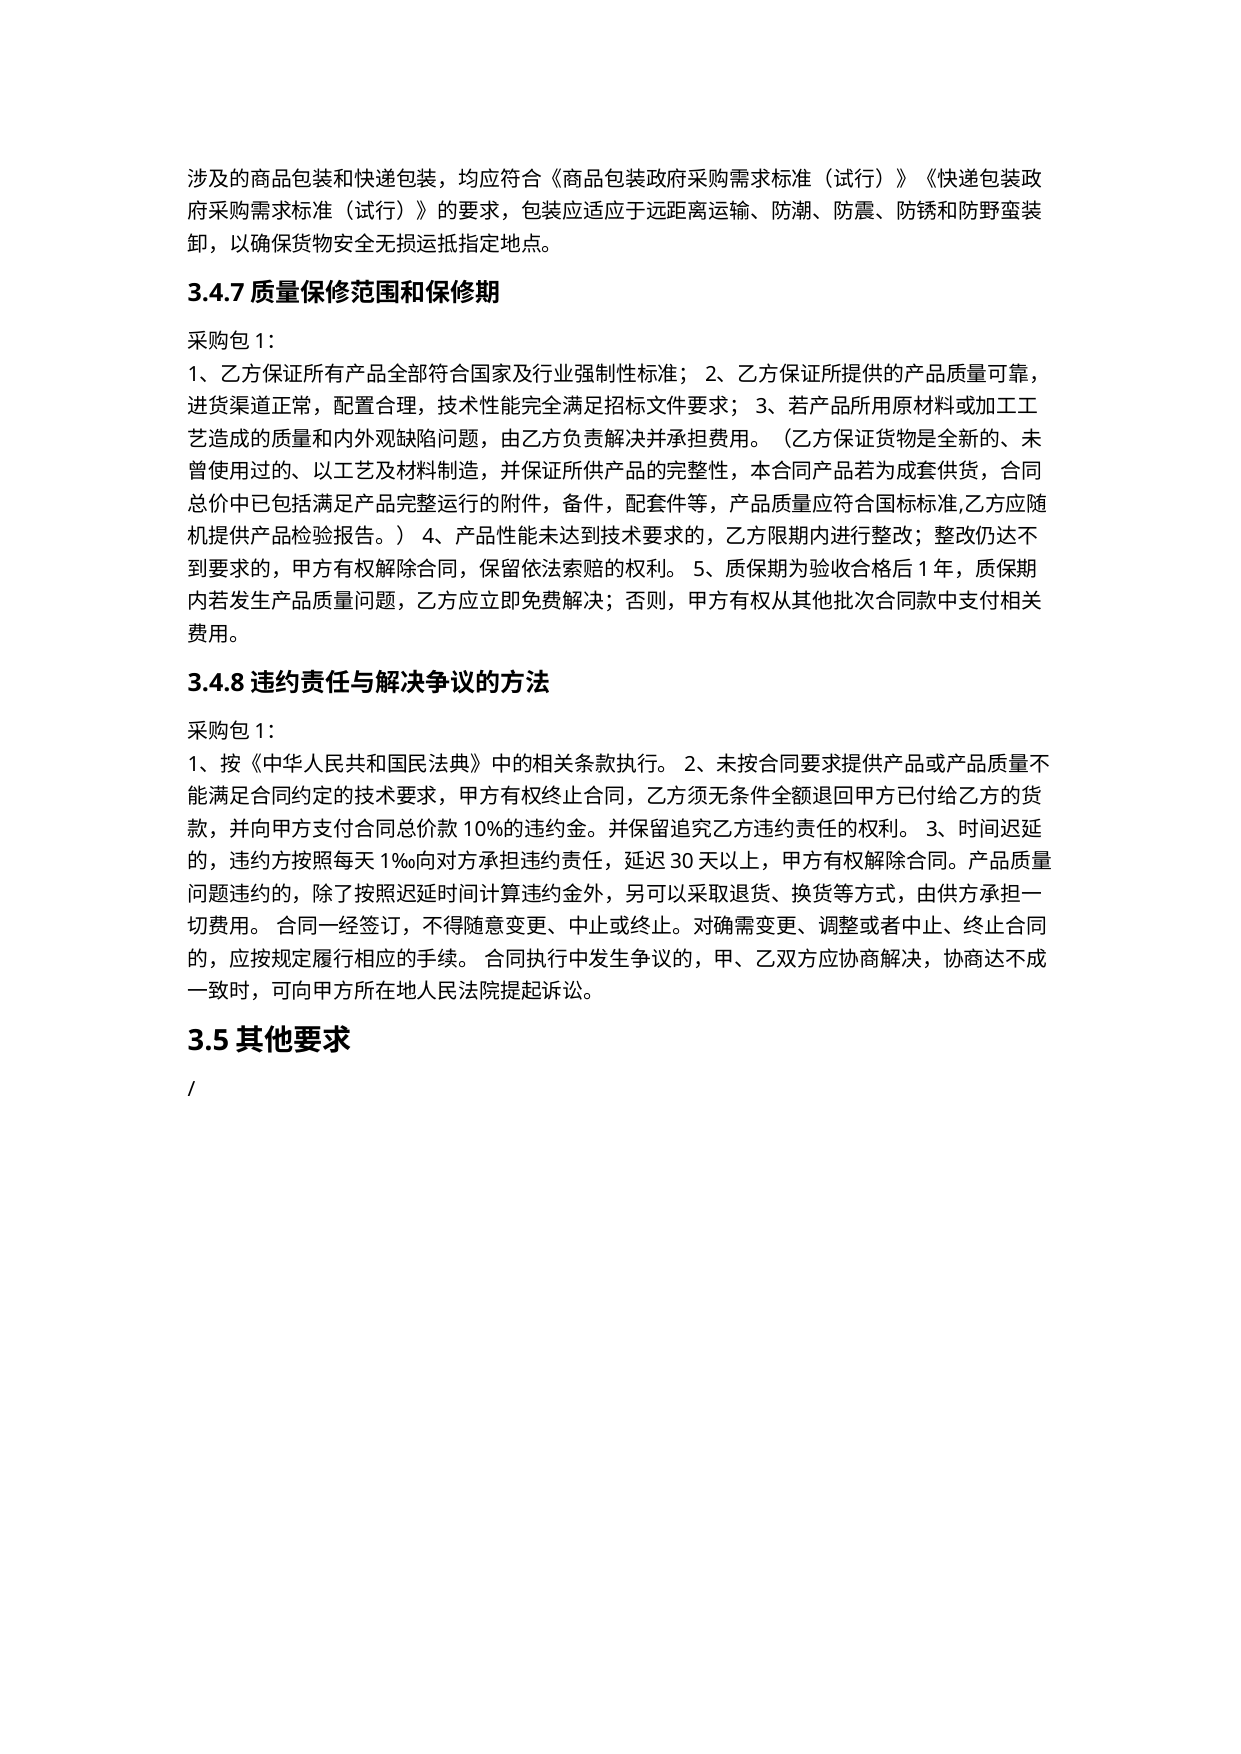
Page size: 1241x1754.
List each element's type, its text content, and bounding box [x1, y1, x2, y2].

text 1、乙方保证所有产品全部符合国家及行业强制性标准； 2、乙方保证所提供的产品质量可靠，进货渠道正常，配置合理，技术性能完全满足招标文件要求； 3、若产品所用原材料或加工工艺造成的质量和内外观缺陷问题，由乙方负责解决并承担费用。（乙方保证货物是全新的、未曾使用过的、以工艺及材料制造，并保证所供产品的完整性，本合同产品若为成套供货，合同总价中已包括满足产品完整运行的附件，备件，配套件等，产品质量应符合国标标准,乙方应随机提供产品检验报告。） 4、产品性能未达到技术要求的，乙方限期内进行整改；整改仍达不到要求的，甲方有权解除合同，保留依法索赔的权利。 5、质保期为验收合格后1年，质保期内若发生产品质量问题，乙方应立即免费解决；否则，甲方有权从其他批次合同款中支付相关费用。 [187, 357, 1053, 649]
text 采购包1： [187, 324, 1053, 357]
text 涉及的商品包装和快递包装，均应符合《商品包装政府采购需求标准（试行）》《快递包装政府采购需求标准（试行）》的要求，包装应适应于远距离运输、防潮、防震、防锈和防野蛮装卸，以确保货物安全无损运抵指定地点。 [187, 162, 1053, 259]
text 3.4.8违约责任与解决争议的方法 [187, 649, 1053, 714]
text 采购包1： [187, 714, 1053, 747]
text / [187, 1072, 1053, 1104]
text 3.5其他要求 [187, 1007, 1053, 1072]
text 3.4.7质量保修范围和保修期 [187, 259, 1053, 324]
text 1、按《中华人民共和国民法典》中的相关条款执行。 2、未按合同要求提供产品或产品质量不能满足合同约定的技术要求，甲方有权终止合同，乙方须无条件全额退回甲方已付给乙方的货款，并向甲方支付合同总价款10%的违约金。并保留追究乙方违约责任的权利。 3、时间迟延的，违约方按照每天1‰向对方承担违约责任，延迟30天以上，甲方有权解除合同。产品质量问题违约的，除了按照迟延时间计算违约金外，另可以采取退货、换货等方式，由供方承担一切费用。 合同一经签订，不得随意变更、中止或终止。对确需变更、调整或者中止、终止合同的，应按规定履行相应的手续。 合同执行中发生争议的，甲、乙双方应协商解决，协商达不成一致时，可向甲方所在地人民法院提起诉讼。 [187, 747, 1053, 1007]
